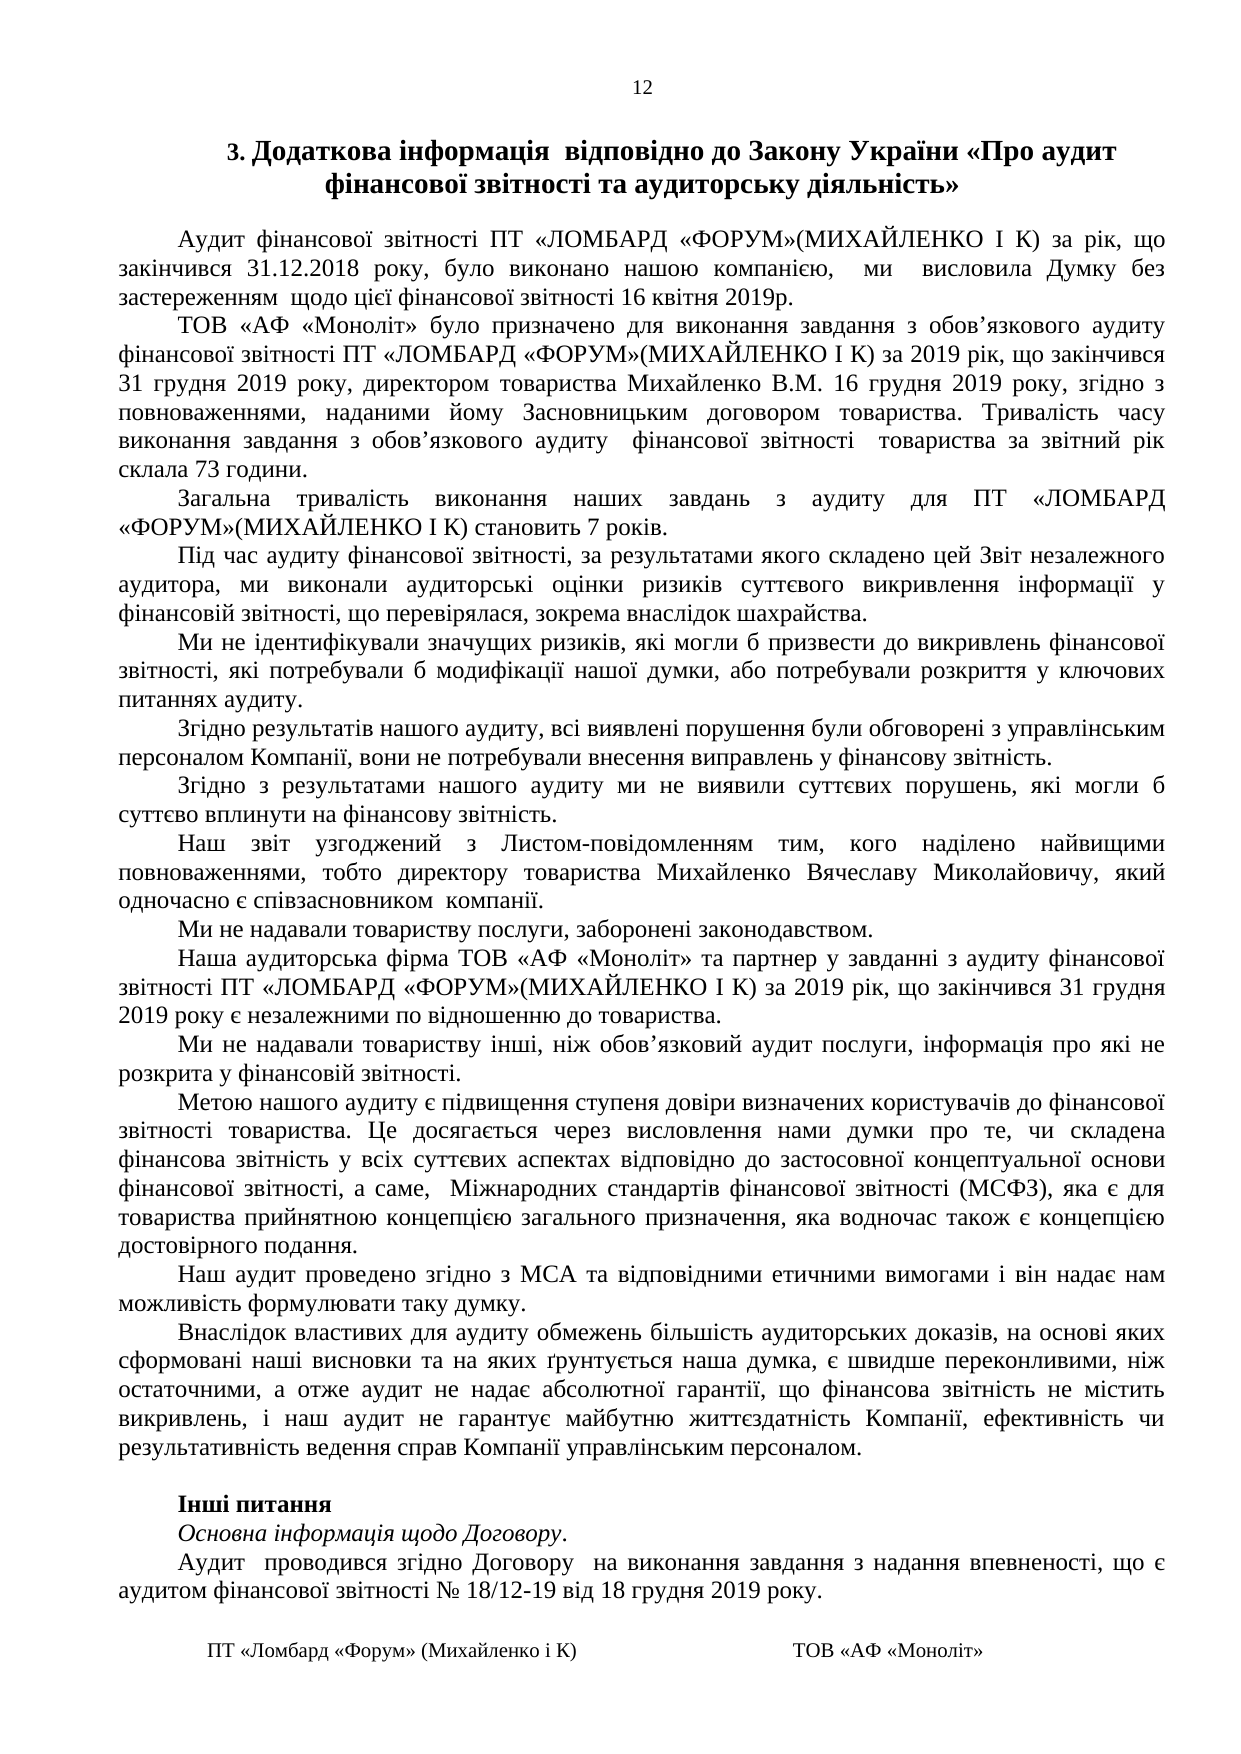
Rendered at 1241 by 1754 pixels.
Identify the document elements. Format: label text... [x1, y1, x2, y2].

text ТОВ «АФ «Моноліт» було призначено для виконання завдання з обов’язкового аудиту фінансової звітності ПТ «ЛОМБАРД «ФОРУМ»(МИХАЙЛЕНКО І К) за 2019 рік, що закінчився 31 грудня 2019 року, директором товариства Михайленко В.М. 16 грудня 2019 року, згідно з повноваженнями, наданими йому Засновницьким договором товариства. Тривалість часу виконання завдання з обов’язкового аудиту фінансової звітності товариства за звітний рік склала 73 години. [118, 310, 1166, 483]
text Під час аудиту фінансової звітності, за результатами якого складено цей Звіт незалежного аудитора, ми виконали аудиторські оцінки ризиків суттєвого викривлення інформації у фінансовій звітності, що перевірялася, зокрема внаслідок шахрайства. [118, 540, 1166, 627]
text Загальна тривалість виконання наших завдань з аудиту для ПТ «ЛОМБАРД «ФОРУМ»(МИХАЙЛЕНКО І К) становить 7 років. [118, 483, 1166, 540]
text Основна інформація щодо Договору. [118, 1518, 1166, 1547]
text Ми не надавали товариству послуги, заборонені законодавством. [118, 914, 1166, 943]
text Наш звіт узгоджений з Листом-повідомленням тим, кого наділено найвищими повноваженнями, тобто директору товариства Михайленко Вячеславу Миколайовичу, який одночасно є співзасновником компанії. [118, 828, 1166, 914]
text Метою нашого аудиту є підвищення ступеня довіри визначених користувачів до фінансової звітності товариства. Це досягається через висловлення нами думки про те, чи складена фінансова звітність у всіх суттєвих аспектах відповідно до застосовної концептуальної основи фінансової звітності, а саме, Міжнародних стандартів фінансової звітності (МСФЗ), яка є для товариства прийнятною концепцією загального призначення, яка водночас також є концепцією достовірного подання. [118, 1087, 1166, 1259]
text Аудит проводився згідно Договору на виконання завдання з надання впевненості, що є аудитом фінансової звітності № 18/12-19 від 18 грудня 2019 року. [118, 1547, 1166, 1604]
text Внаслідок властивих для аудиту обмежень більшість аудиторських доказів, на основі яких сформовані наші висновки та на яких ґрунтується наша думка, є швидше переконливими, ніж остаточними, а отже аудит не надає абсолютної гарантії, що фінансова звітність не містить викривлень, і наш аудит не гарантує майбутню життєздатність Компанії, ефективність чи результативність ведення справ Компанії управлінським персоналом. [118, 1317, 1166, 1460]
text Ми не надавали товариству інші, ніж обов’язковий аудит послуги, інформація про які не розкрита у фінансовій звітності. [118, 1029, 1166, 1087]
text Згідно результатів нашого аудиту, всі виявлені порушення були обговорені з управлінським персоналом Компанії, вони не потребували внесення виправлень у фінансову звітність. [118, 713, 1166, 770]
text Ми не ідентифікували значущих ризиків, які могли б призвести до викривлень фінансової звітності, які потребували б модифікації нашої думки, або потребували розкриття у ключових питаннях аудиту. [118, 627, 1166, 713]
text Інші питання [118, 1489, 1166, 1518]
text Наша аудиторська фірма ТОВ «АФ «Моноліт» та партнер у завданні з аудиту фінансової звітності ПТ «ЛОМБАРД «ФОРУМ»(МИХАЙЛЕНКО І К) за 2019 рік, що закінчився 31 грудня 2019 року є незалежними по відношенню до товариства. [118, 943, 1166, 1029]
text 3. Додаткова інформація відповідно до Закону України «Про аудит фінансової звітності та аудиторську діяльність» [118, 133, 1166, 200]
text Аудит фінансової звітності ПТ «ЛОМБАРД «ФОРУМ»(МИХАЙЛЕНКО І К) за рік, що закінчився 31.12.2018 року, було виконано нашою компанією, ми висловила Думку без застереженням щодо цієї фінансової звітності 16 квітня 2019р. [118, 224, 1166, 310]
text Згідно з результатами нашого аудиту ми не виявили суттєвих порушень, які могли б суттєво вплинути на фінансову звітність. [118, 770, 1166, 828]
text Наш аудит проведено згідно з МСА та відповідними етичними вимогами і він надає нам можливість формулювати таку думку. [118, 1259, 1166, 1317]
